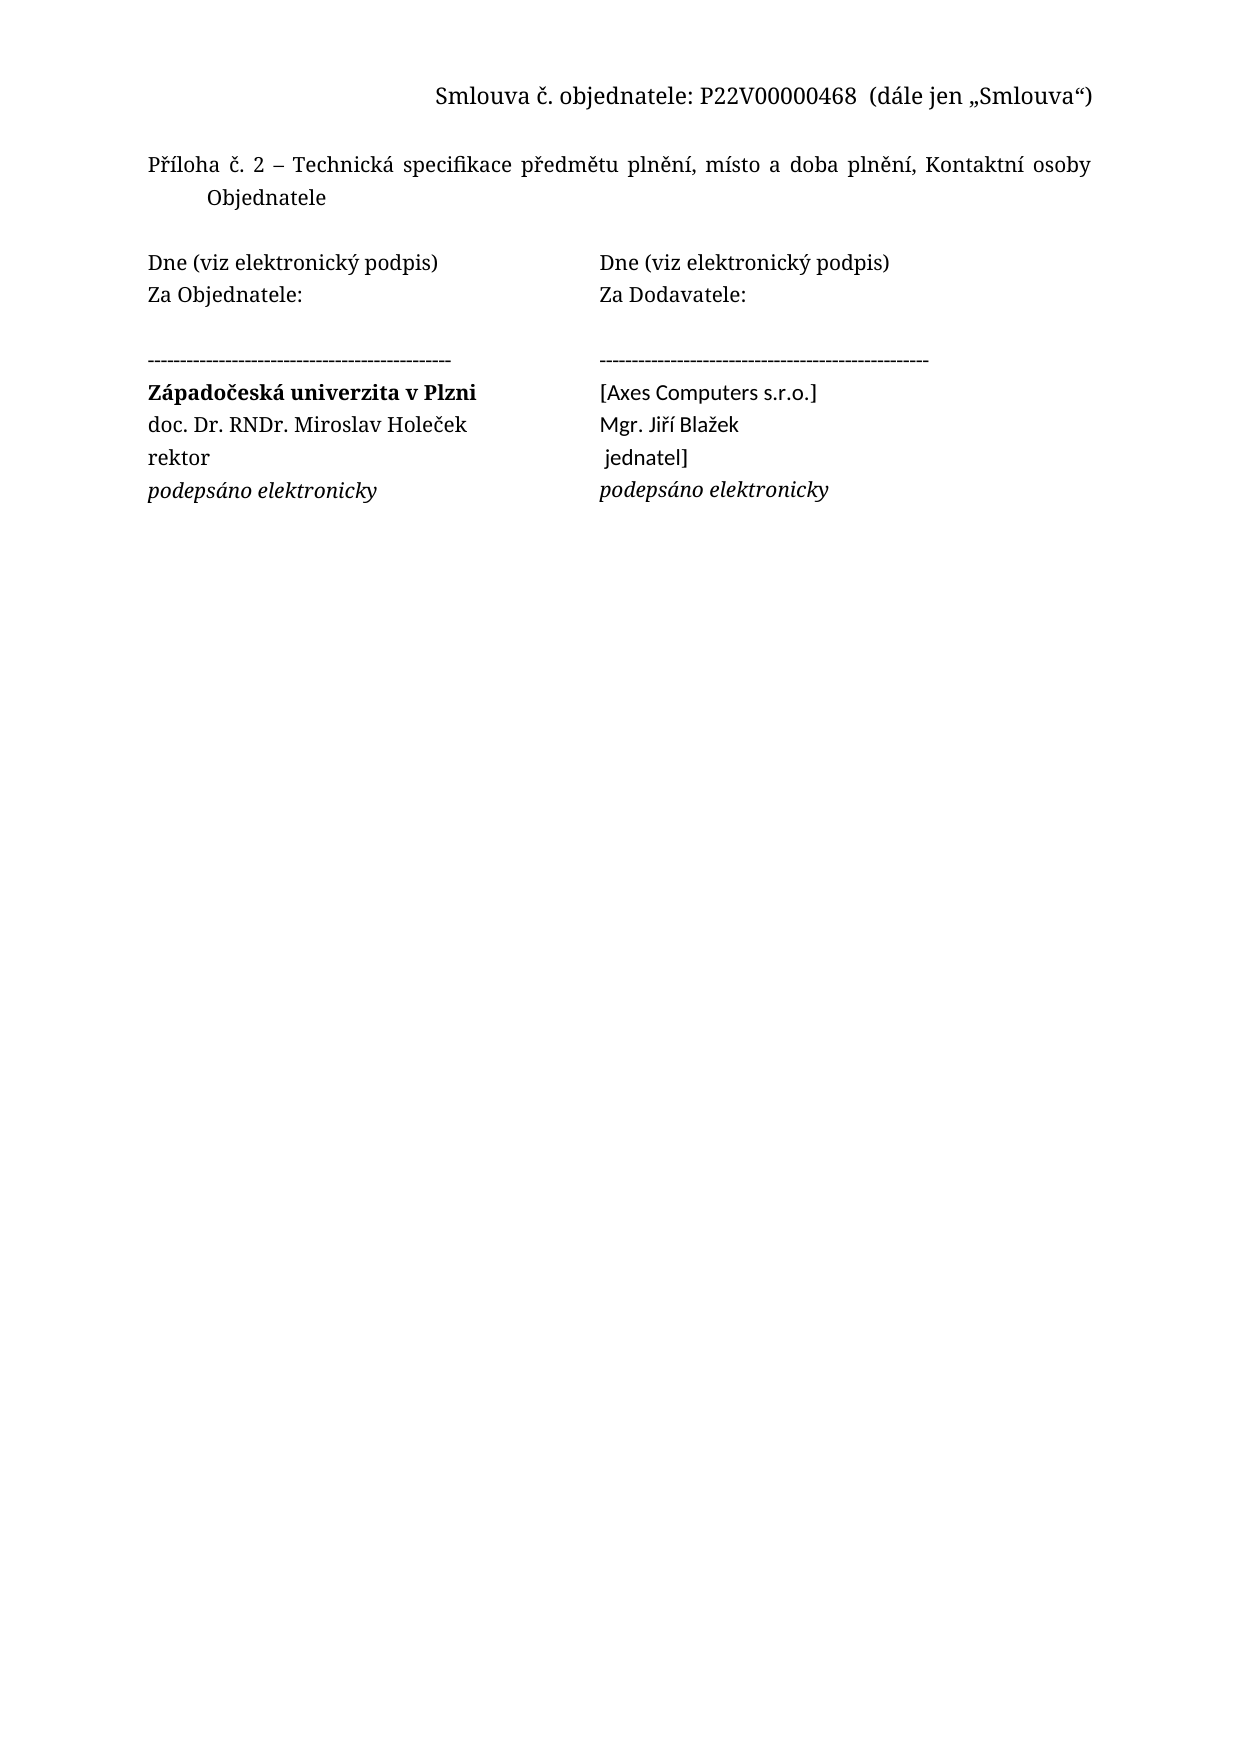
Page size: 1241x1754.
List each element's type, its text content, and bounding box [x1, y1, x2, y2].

table_header Dne (viz elektronický podpis) Za Objednatele: ----------------------------------------------- Západočeská univerzita v Plzni doc. Dr. RNDr. Miroslav Holeček rektor podepsáno elektronicky [136, 248, 588, 508]
text Příloha č. 2 – Technická specifikace předmětu plnění, místo a doba plnění, Kontaktní osoby Objednatele [148, 150, 1093, 211]
table_header Dne (viz elektronický podpis) Za Dodavatele: --------------------------------------------------- [Axes Computers s.r.o.] Mgr. Jiří Blažek jednatel] podepsáno elektronicky [588, 248, 1040, 508]
